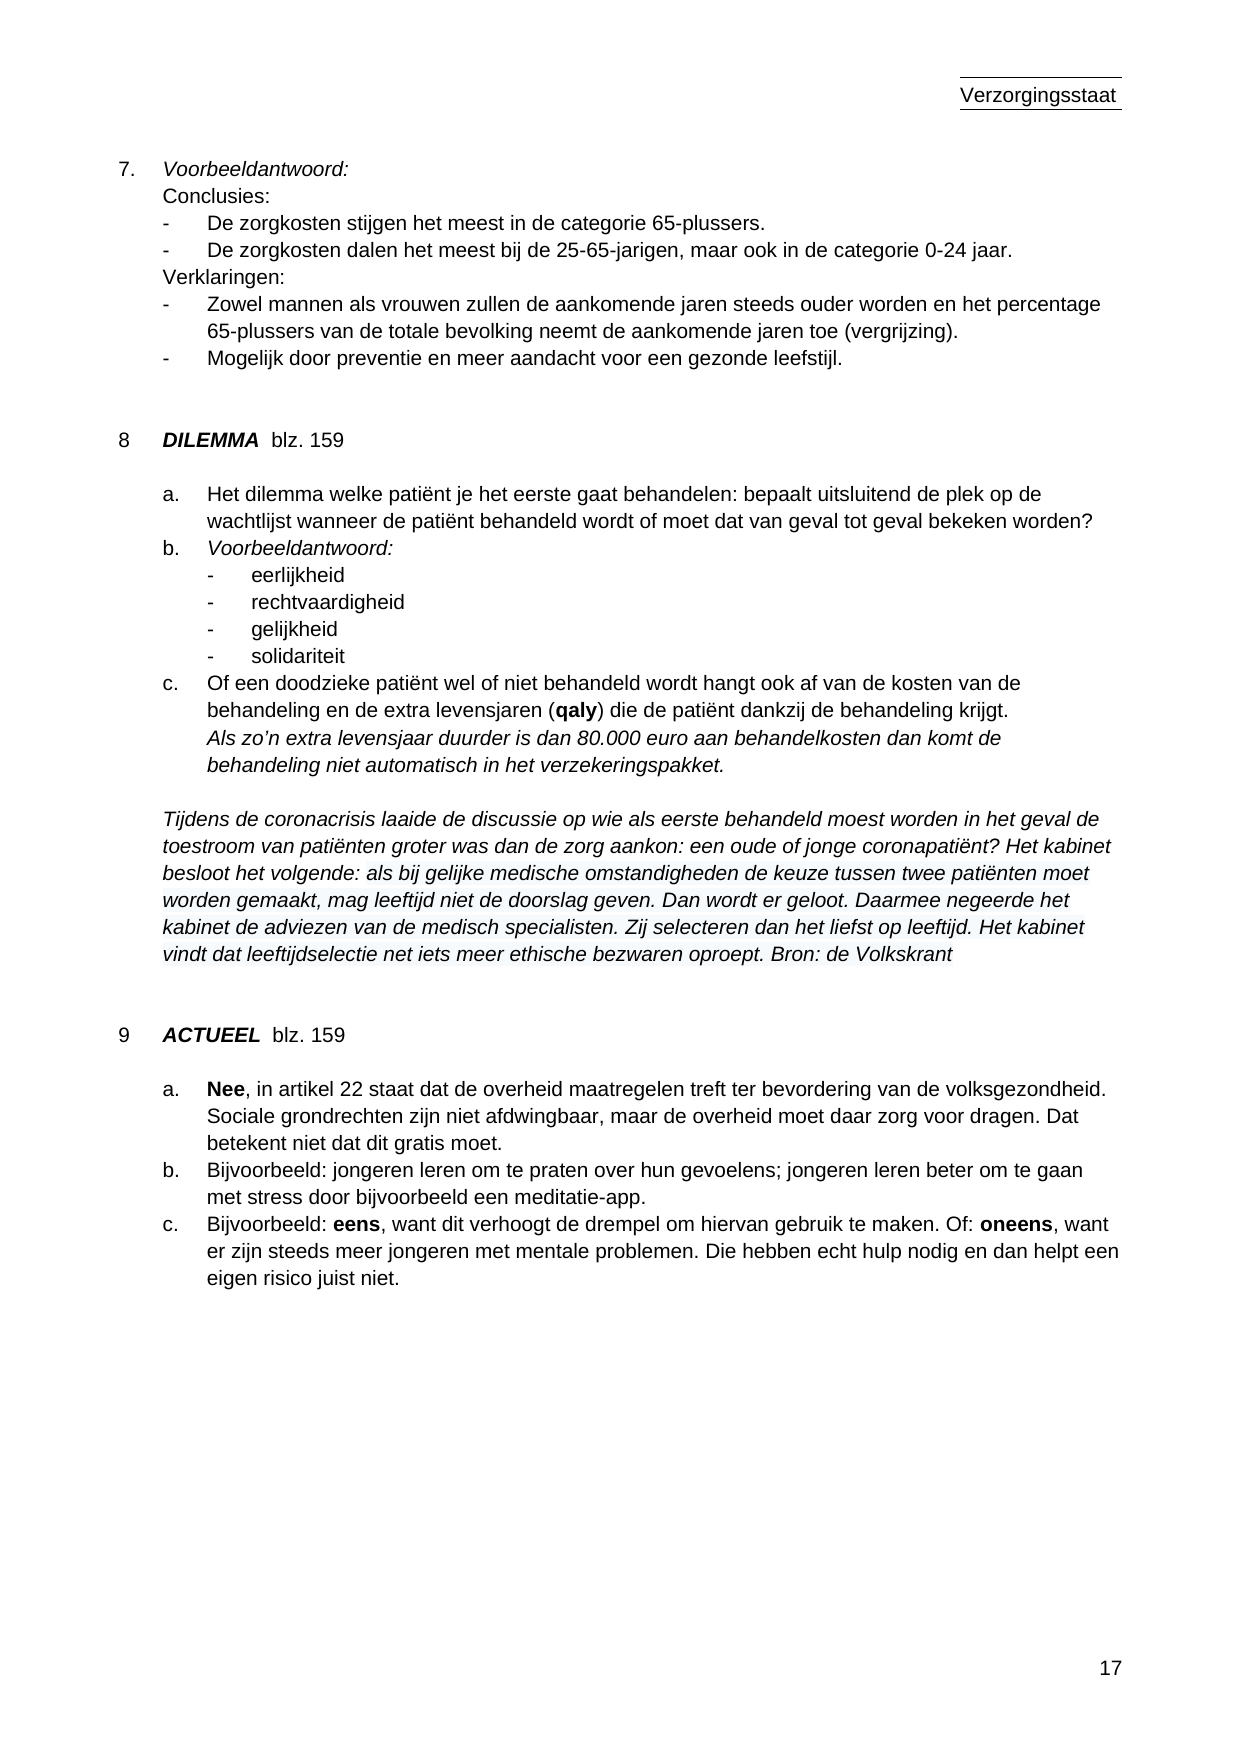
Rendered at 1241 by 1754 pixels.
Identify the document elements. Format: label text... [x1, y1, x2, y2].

text b. Bijvoorbeeld: jongeren leren om te praten over hun gevoelens; jongeren leren beter om te gaan met stress door bijvoorbeeld een meditatie-app. [162, 1156, 1122, 1210]
text Verklaringen: [162, 262, 1122, 289]
text 9 ACTUEEL blz. 159 [118, 1020, 1122, 1047]
text c. Of een doodzieke patiënt wel of niet behandeld wordt hangt ook af van de kosten van de behandeling en de extra levensjaren (qaly) die de patiënt dankzij de behandeling krijgt. [162, 668, 1122, 722]
text - rechtvaardigheid [207, 587, 1122, 614]
text Als zo’n extra levensjaar duurder is dan 80.000 euro aan behandelkosten dan komt de behandeling niet automatisch in het verzekeringspakket. [207, 722, 1122, 776]
text 8 DILEMMA blz. 159 [118, 424, 1122, 451]
text 7. Voorbeeldantwoord: [118, 153, 1122, 181]
text b. Voorbeeldantwoord: [162, 533, 1122, 560]
text Tijdens de coronacrisis laaide de discussie op wie als eerste behandeld moest worden in het geval de toestroom van patiënten groter was dan de zorg aankon: een oude of jonge coronapatiënt? Het kabinet besloot het volgende: als bij gelijke medische omstandigheden de keuze tussen twee patiënten moet worden gemaakt, mag leeftijd niet de doorslag geven. Dan wordt er geloot. Daarmee negeerde het kabinet de adviezen van de medisch specialisten. Zij selecteren dan het liefst op leeftijd. Het kabinet vindt dat leeftijdselectie net iets meer ethische bezwaren oproept. Bron: de Volkskrant [162, 803, 1122, 966]
text - Zowel mannen als vrouwen zullen de aankomende jaren steeds ouder worden en het percentage 65-plussers van de totale bevolking neemt de aankomende jaren toe (vergrijzing). [162, 289, 1122, 343]
text - solidariteit [207, 641, 1122, 668]
text - eerlijkheid [207, 560, 1122, 587]
text c. Bijvoorbeeld: eens, want dit verhoogt de drempel om hiervan gebruik te maken. Of: oneens, want er zijn steeds meer jongeren met mentale problemen. Die hebben echt hulp nodig en dan helpt een eigen risico juist niet. [162, 1210, 1122, 1291]
text - gelijkheid [207, 614, 1122, 641]
text - De zorgkosten stijgen het meest in de categorie 65-plussers. [162, 208, 1122, 235]
text - De zorgkosten dalen het meest bij de 25-65-jarigen, maar ook in de categorie 0-24 jaar. [162, 235, 1122, 262]
text Conclusies: [162, 181, 1122, 208]
text a. Nee, in artikel 22 staat dat de overheid maatregelen treft ter bevordering van de volksgezondheid. Sociale grondrechten zijn niet afdwingbaar, maar de overheid moet daar zorg voor dragen. Dat betekent niet dat dit gratis moet. [162, 1074, 1122, 1156]
text a. Het dilemma welke patiënt je het eerste gaat behandelen: bepaalt uitsluitend de plek op de wachtlijst wanneer de patiënt behandeld wordt of moet dat van geval tot geval bekeken worden? [162, 478, 1122, 533]
text - Mogelijk door preventie en meer aandacht voor een gezonde leefstijl. [162, 343, 1122, 370]
